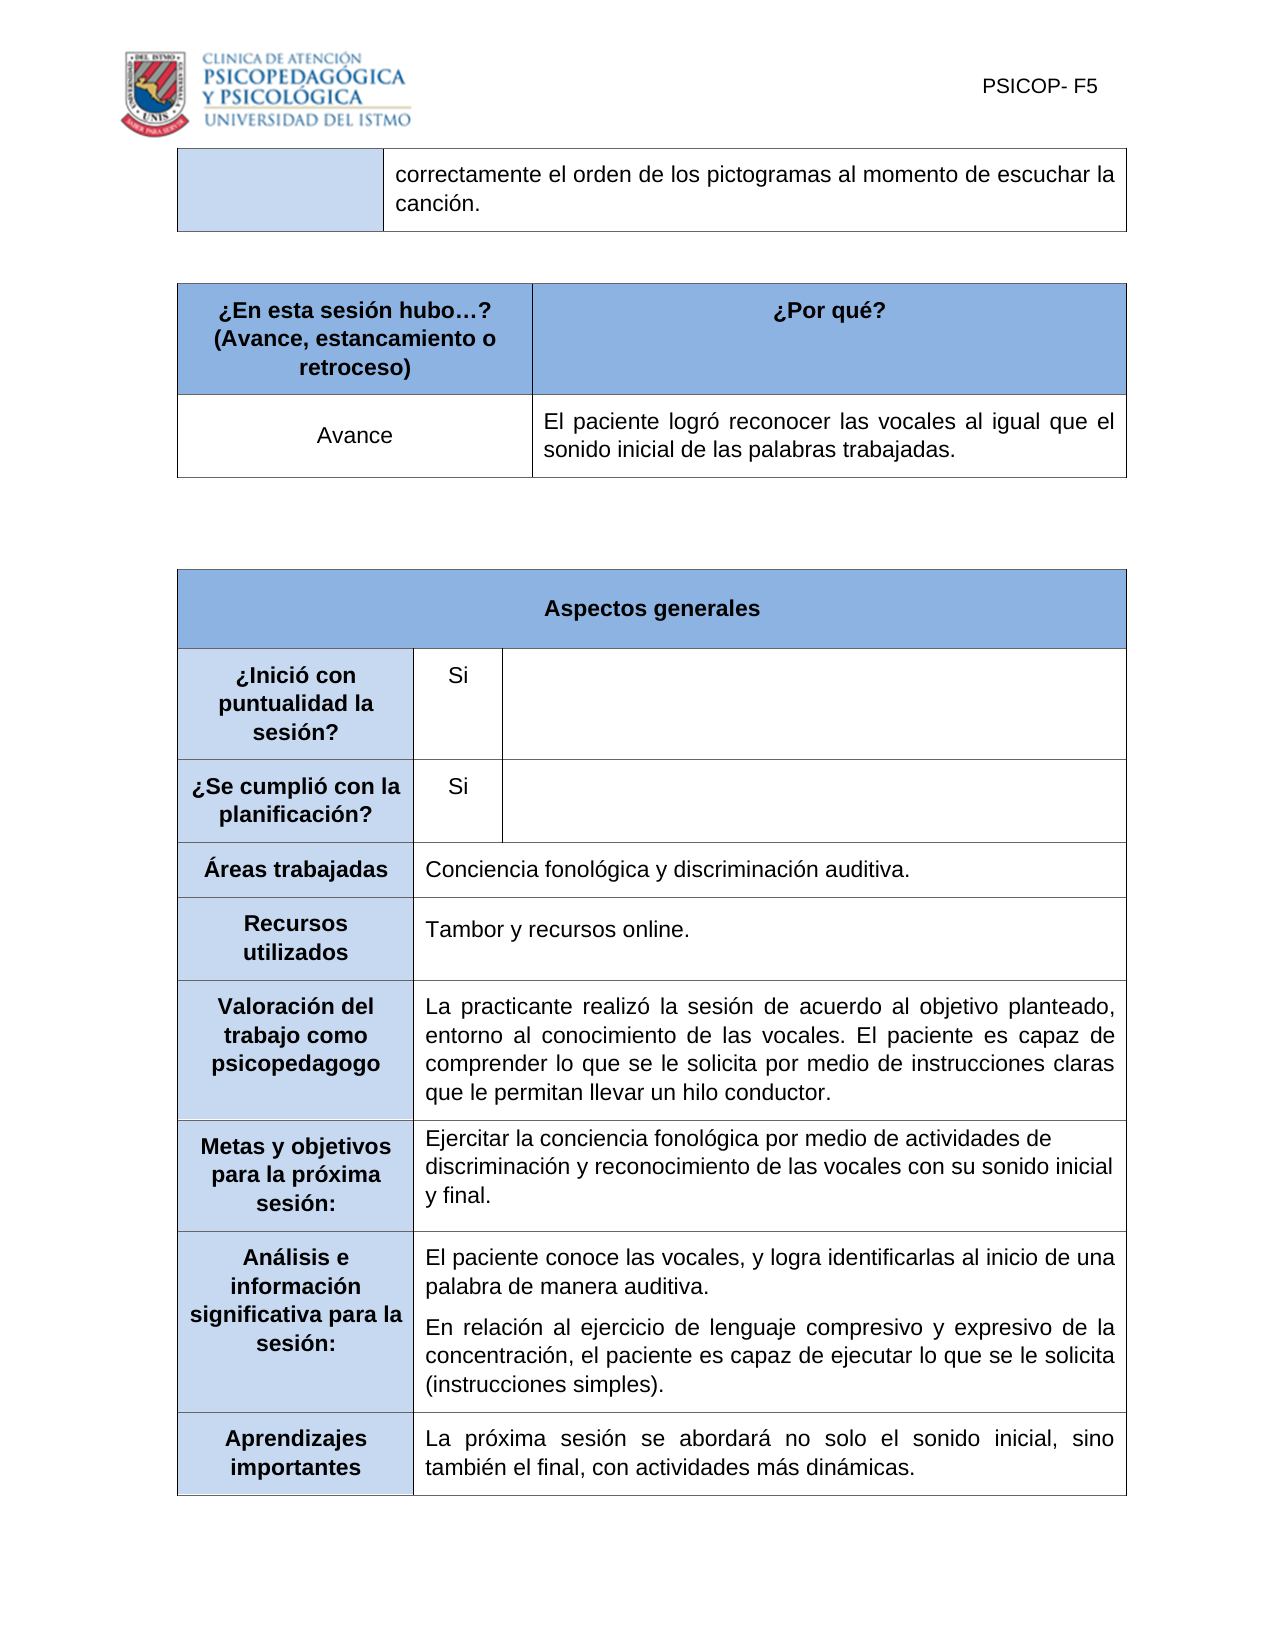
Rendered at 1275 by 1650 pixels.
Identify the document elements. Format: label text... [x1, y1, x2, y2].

table_cell La practicante realizó la sesión de acuerdo al objetivo planteado, entorno al conocimiento de las vocales. El paciente es capaz de comprender lo que se le solicita por medio de instrucciones claras que le permitan llevar un hilo conductor. [414, 981, 1126, 1119]
table_cell Aprendizajes importantes aprendidos: [178, 1413, 413, 1494]
table_cell [503, 760, 1126, 842]
table_header ¿En esta sesión hubo…? (Avance, estancamiento o retroceso) [178, 284, 532, 394]
table_cell ¿Se cumplió con la planificación? [178, 760, 413, 842]
table_cell Plan paralelo [178, 149, 383, 231]
table_cell Análisis e información significativa para la sesión: [178, 1232, 413, 1412]
table_cell Áreas trabajadas [178, 843, 413, 897]
table_cell [503, 649, 1126, 759]
table_cell Tambor y recursos online. [414, 898, 1126, 980]
table_cell Si [414, 649, 502, 759]
table_header ¿Por qué? [533, 284, 1126, 394]
table_cell Si [414, 760, 502, 842]
table_cell Metas y objetivos para la próxima sesión: [178, 1121, 413, 1231]
picture [65, 20, 437, 148]
table_header Aspectos generales [178, 570, 1126, 648]
table_cell Avance [178, 395, 532, 477]
table_cell Recursos utilizados [178, 898, 413, 980]
table_cell Ejercitar la conciencia fonológica por medio de actividades de discriminación y reconocimiento de las vocales con su sonido inicial y final. [414, 1121, 1126, 1231]
table_cell Valoración del trabajo como psicopedagogo [178, 981, 413, 1119]
table_cell Conciencia fonológica y discriminación auditiva. [414, 843, 1126, 897]
table_cell ¿Inició con puntualidad la sesión? [178, 649, 413, 759]
table_cell El paciente conoce las vocales, y logra identificarlas al inicio de una palabra de manera auditiva. En relación al ejercicio de lenguaje compresivo y expresivo de la concentración, el paciente es capaz de ejecutar lo que se le solicita (instrucciones simples). [414, 1232, 1126, 1412]
table_cell El paciente logró reconocer las vocales al igual que el sonido inicial de las palabras trabajadas. [533, 395, 1126, 477]
